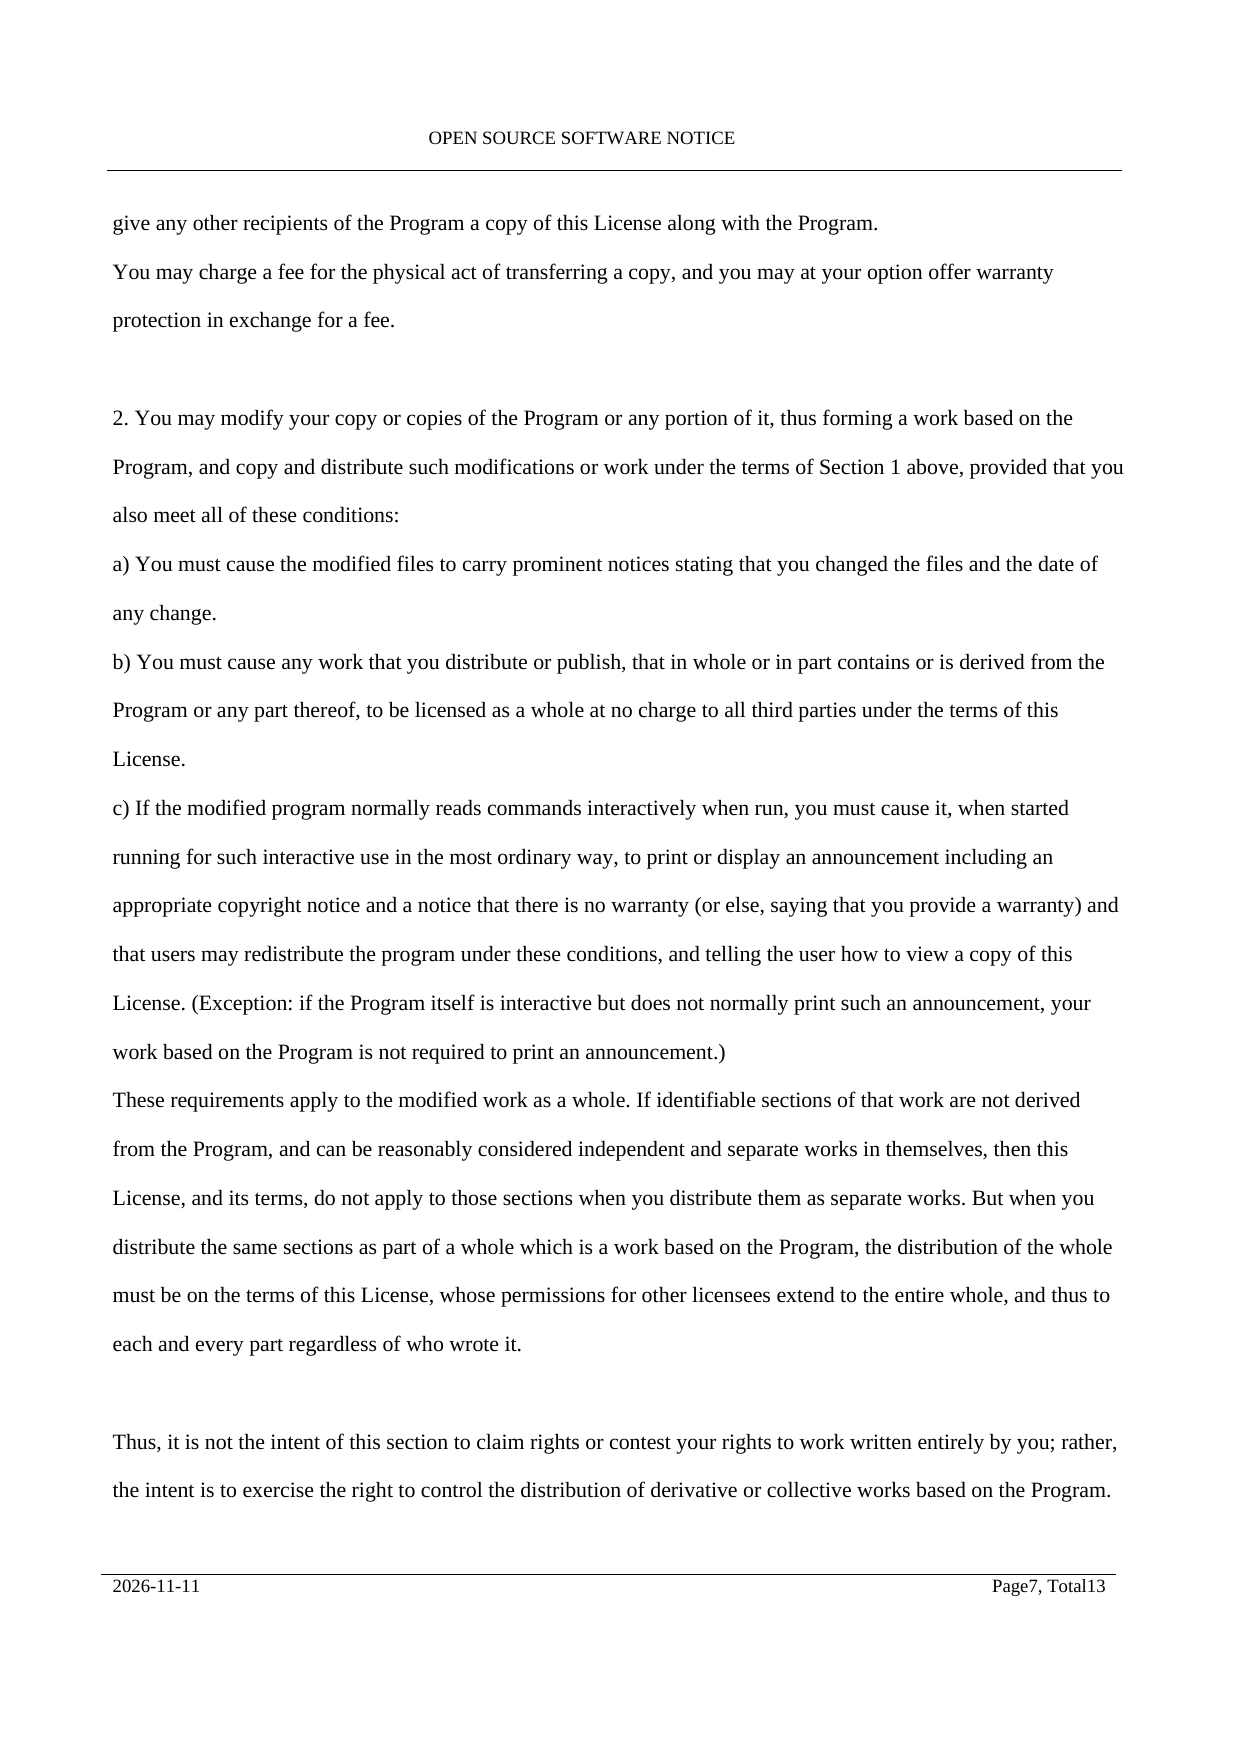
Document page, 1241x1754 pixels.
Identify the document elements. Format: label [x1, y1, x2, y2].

text [112, 206, 1128, 1506]
